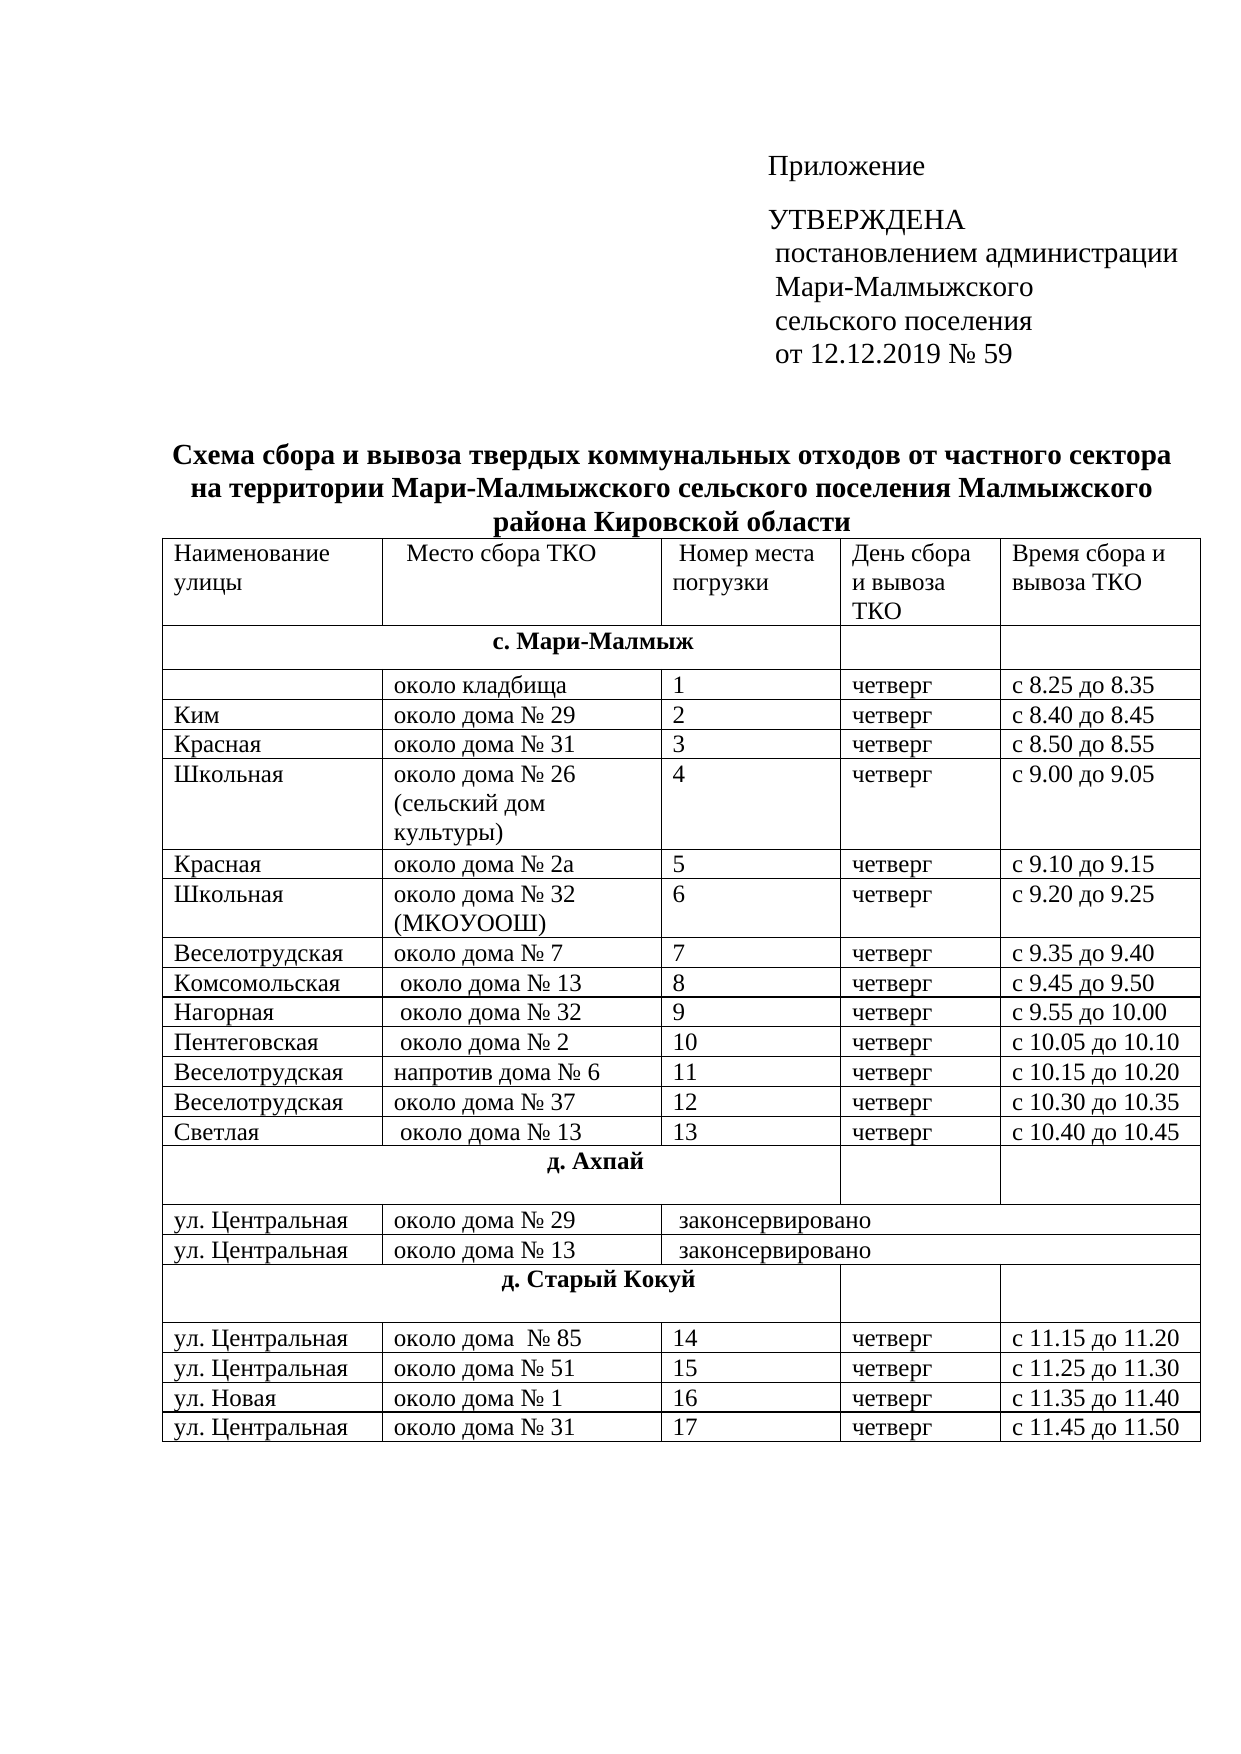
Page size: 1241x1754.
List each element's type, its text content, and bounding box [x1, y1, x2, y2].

table_cell 14 [662, 1323, 840, 1352]
table_cell с 11.15 до 11.20 [1001, 1323, 1200, 1352]
table_cell ул. Новая [163, 1383, 382, 1411]
table_cell около дома № 31 [383, 730, 661, 758]
table_cell 16 [662, 1383, 840, 1411]
table_header Наименование улицы [163, 539, 382, 625]
table_cell около дома № 13 [383, 968, 661, 996]
table_cell четверг [841, 998, 1000, 1026]
text УТВЕРЖДЕНА [162, 202, 1181, 236]
table_cell около дома № 7 [383, 938, 661, 967]
table_cell [841, 1265, 1000, 1322]
table_cell четверг [841, 1057, 1000, 1086]
text от 12.12.2019 № 59 [162, 336, 1181, 370]
table_cell четверг [841, 1383, 1000, 1411]
table_cell 15 [662, 1353, 840, 1382]
table_cell четверг [841, 700, 1000, 728]
table_cell с 8.25 до 8.35 [1001, 670, 1200, 699]
table_cell четверг [841, 1353, 1000, 1382]
table_cell Веселотрудская [163, 1057, 382, 1086]
table_cell Ким [163, 700, 382, 728]
table_cell с 9.00 до 9.05 [1001, 759, 1200, 848]
table_cell 6 [662, 879, 840, 937]
table_cell около дома № 26 (сельский дом культуры) [383, 759, 661, 848]
table_cell около дома № 37 [383, 1087, 661, 1116]
table_cell с 9.20 до 9.25 [1001, 879, 1200, 937]
table_cell с 11.35 до 11.40 [1001, 1383, 1200, 1411]
table_cell с 10.15 до 10.20 [1001, 1057, 1200, 1086]
table_cell четверг [841, 1087, 1000, 1116]
table_cell ул. Центральная [163, 1353, 382, 1382]
text Мари-Малмыжского [162, 269, 1181, 303]
table_cell Пентеговская [163, 1027, 382, 1056]
table_cell 10 [662, 1027, 840, 1056]
table_cell четверг [841, 968, 1000, 996]
table_cell Светлая [163, 1117, 382, 1145]
table_cell д. Старый Кокуй [163, 1265, 840, 1322]
table_cell четверг [841, 1027, 1000, 1056]
table_cell [1001, 1265, 1200, 1322]
table_cell около дома № 13 [383, 1235, 661, 1263]
table_cell четверг [841, 1323, 1000, 1352]
table_cell Красная [163, 730, 382, 758]
table_cell 2 [662, 700, 840, 728]
table_cell четверг [841, 1413, 1000, 1441]
table_cell Школьная [163, 879, 382, 937]
table_cell ул. Центральная [163, 1235, 382, 1263]
table_cell с 11.25 до 11.30 [1001, 1353, 1200, 1382]
table_cell законсервировано [662, 1205, 1200, 1234]
table_cell четверг [841, 850, 1000, 878]
table_cell около дома № 51 [383, 1353, 661, 1382]
table_cell ул. Центральная [163, 1323, 382, 1352]
table_cell [841, 626, 1000, 669]
table_cell Нагорная [163, 998, 382, 1026]
table_cell Комсомольская [163, 968, 382, 996]
table_cell около дома № 32 (МКОУООШ) [383, 879, 661, 937]
table_cell с 10.40 до 10.45 [1001, 1117, 1200, 1145]
table_cell 8 [662, 968, 840, 996]
table_cell [841, 1146, 1000, 1204]
table_cell около дома № 31 [383, 1413, 661, 1441]
table_cell законсервировано [662, 1235, 1200, 1263]
table_cell около дома № 2а [383, 850, 661, 878]
table_cell Школьная [163, 759, 382, 848]
table_cell четверг [841, 730, 1000, 758]
table_cell 13 [662, 1117, 840, 1145]
text сельского поселения [162, 303, 1181, 336]
table_cell 17 [662, 1413, 840, 1441]
table_cell 9 [662, 998, 840, 1026]
table_cell [163, 670, 382, 699]
table_cell Красная [163, 850, 382, 878]
table_cell 5 [662, 850, 840, 878]
table_cell [1001, 626, 1200, 669]
table_cell четверг [841, 670, 1000, 699]
table_cell четверг [841, 938, 1000, 967]
table_cell с 11.45 до 11.50 [1001, 1413, 1200, 1441]
table_cell около дома № 29 [383, 700, 661, 728]
table_cell напротив дома № 6 [383, 1057, 661, 1086]
table_cell четверг [841, 759, 1000, 848]
table_cell четверг [841, 879, 1000, 937]
text Схема сбора и вывоза твердых коммунальных отходов от частного сектора на территории Мари-Малмыжского сельского поселения Малмыжского района Кировской области [162, 437, 1181, 537]
table_cell 11 [662, 1057, 840, 1086]
table_cell Веселотрудская [163, 938, 382, 967]
table_cell с 10.05 до 10.10 [1001, 1027, 1200, 1056]
table_cell около дома № 1 [383, 1383, 661, 1411]
table_cell 3 [662, 730, 840, 758]
table_cell около дома № 32 [383, 998, 661, 1026]
table_cell 4 [662, 759, 840, 848]
table_cell с 8.50 до 8.55 [1001, 730, 1200, 758]
table_header Время сбора и вывоза ТКО [1001, 539, 1200, 625]
table_cell около дома № 13 [383, 1117, 661, 1145]
table_cell с 9.45 до 9.50 [1001, 968, 1200, 996]
text постановлением администрации [162, 236, 1181, 269]
table_cell с 9.55 до 10.00 [1001, 998, 1200, 1026]
table_cell д. Ахпай [163, 1146, 840, 1204]
table_cell 12 [662, 1087, 840, 1116]
table_cell 7 [662, 938, 840, 967]
table_cell с 10.30 до 10.35 [1001, 1087, 1200, 1116]
table_cell четверг [841, 1117, 1000, 1145]
table_cell Веселотрудская [163, 1087, 382, 1116]
table_header Номер места погрузки [662, 539, 840, 625]
table_header Место сбора ТКО [383, 539, 661, 625]
table_cell ул. Центральная [163, 1413, 382, 1441]
table_cell с 9.35 до 9.40 [1001, 938, 1200, 967]
table_cell с 9.10 до 9.15 [1001, 850, 1200, 878]
table_cell 1 [662, 670, 840, 699]
table_cell около дома № 2 [383, 1027, 661, 1056]
table_cell с 8.40 до 8.45 [1001, 700, 1200, 728]
table_cell около дома № 85 [383, 1323, 661, 1352]
table_cell с. Мари-Малмыж [163, 626, 840, 669]
table_cell около дома № 29 [383, 1205, 661, 1234]
table_cell [1001, 1146, 1200, 1204]
table_cell около кладбища [383, 670, 661, 699]
table_header День сбора и вывоза ТКО [841, 539, 1000, 625]
text Приложение [162, 148, 1181, 181]
table_cell ул. Центральная [163, 1205, 382, 1234]
